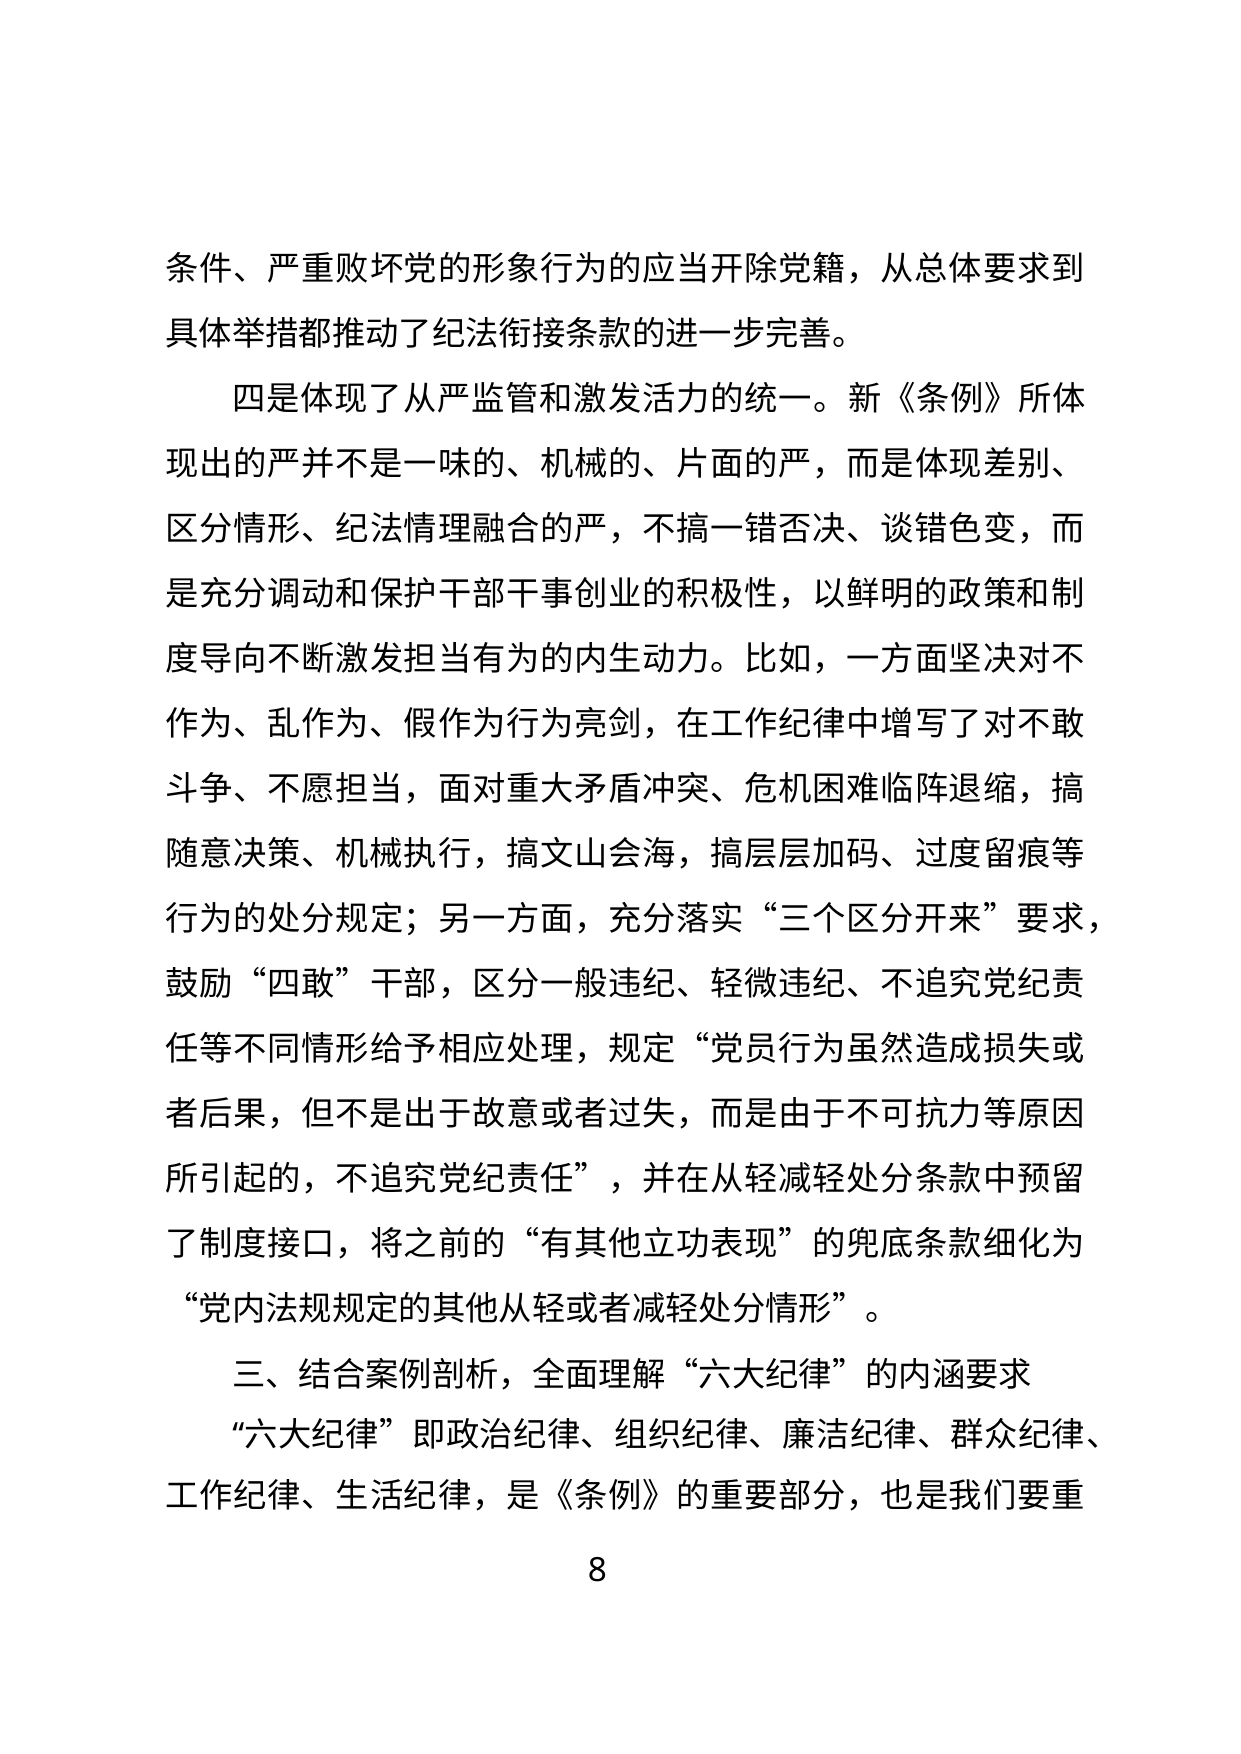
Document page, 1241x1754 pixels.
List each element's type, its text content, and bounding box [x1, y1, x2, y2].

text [165, 1398, 1087, 1519]
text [165, 233, 1087, 363]
text 四是体现了从严监管和激发活力的统一。新《条例》所体现出的严并不是一味的、机械的、片面的严，而是体现差别、区分情形、纪法情理融合的严，不搞一错否决、谈错色变，而是充分调动和保护干部干事创业的积极性，以鲜明的政策和制度导向不断激发担当有为的内生动力。比如，一方面坚决对不作为、乱作为、假作为行为亮剑，在工作纪律中增写了对不敢斗争、不愿担当，面对重大矛盾冲突、危机困难临阵退缩，搞随意决策、机械执行，搞文山会海，搞层层加码、过度留痕等行为的处分规定；另一方面，充分落实“三个区分开来”要求，鼓励“四敢”干部，区分一般违纪、轻微违纪、不追究党纪责任等不同情形给予相应处理，规定“党员行为虽然造成损失或者后果，但不是出于故意或者过失，而是由于不可抗力等原因所引起的，不追究党纪责任”，并在从轻减轻处分条款中预留了制度接口，将之前的“有其他立功表现”的兜底条款细化为“党内法规规定的其他从轻或者减轻处分情形”。 [165, 363, 1087, 1338]
text 三、结合案例剖析，全面理解“六大纪律”的内涵要求 [165, 1338, 1087, 1398]
